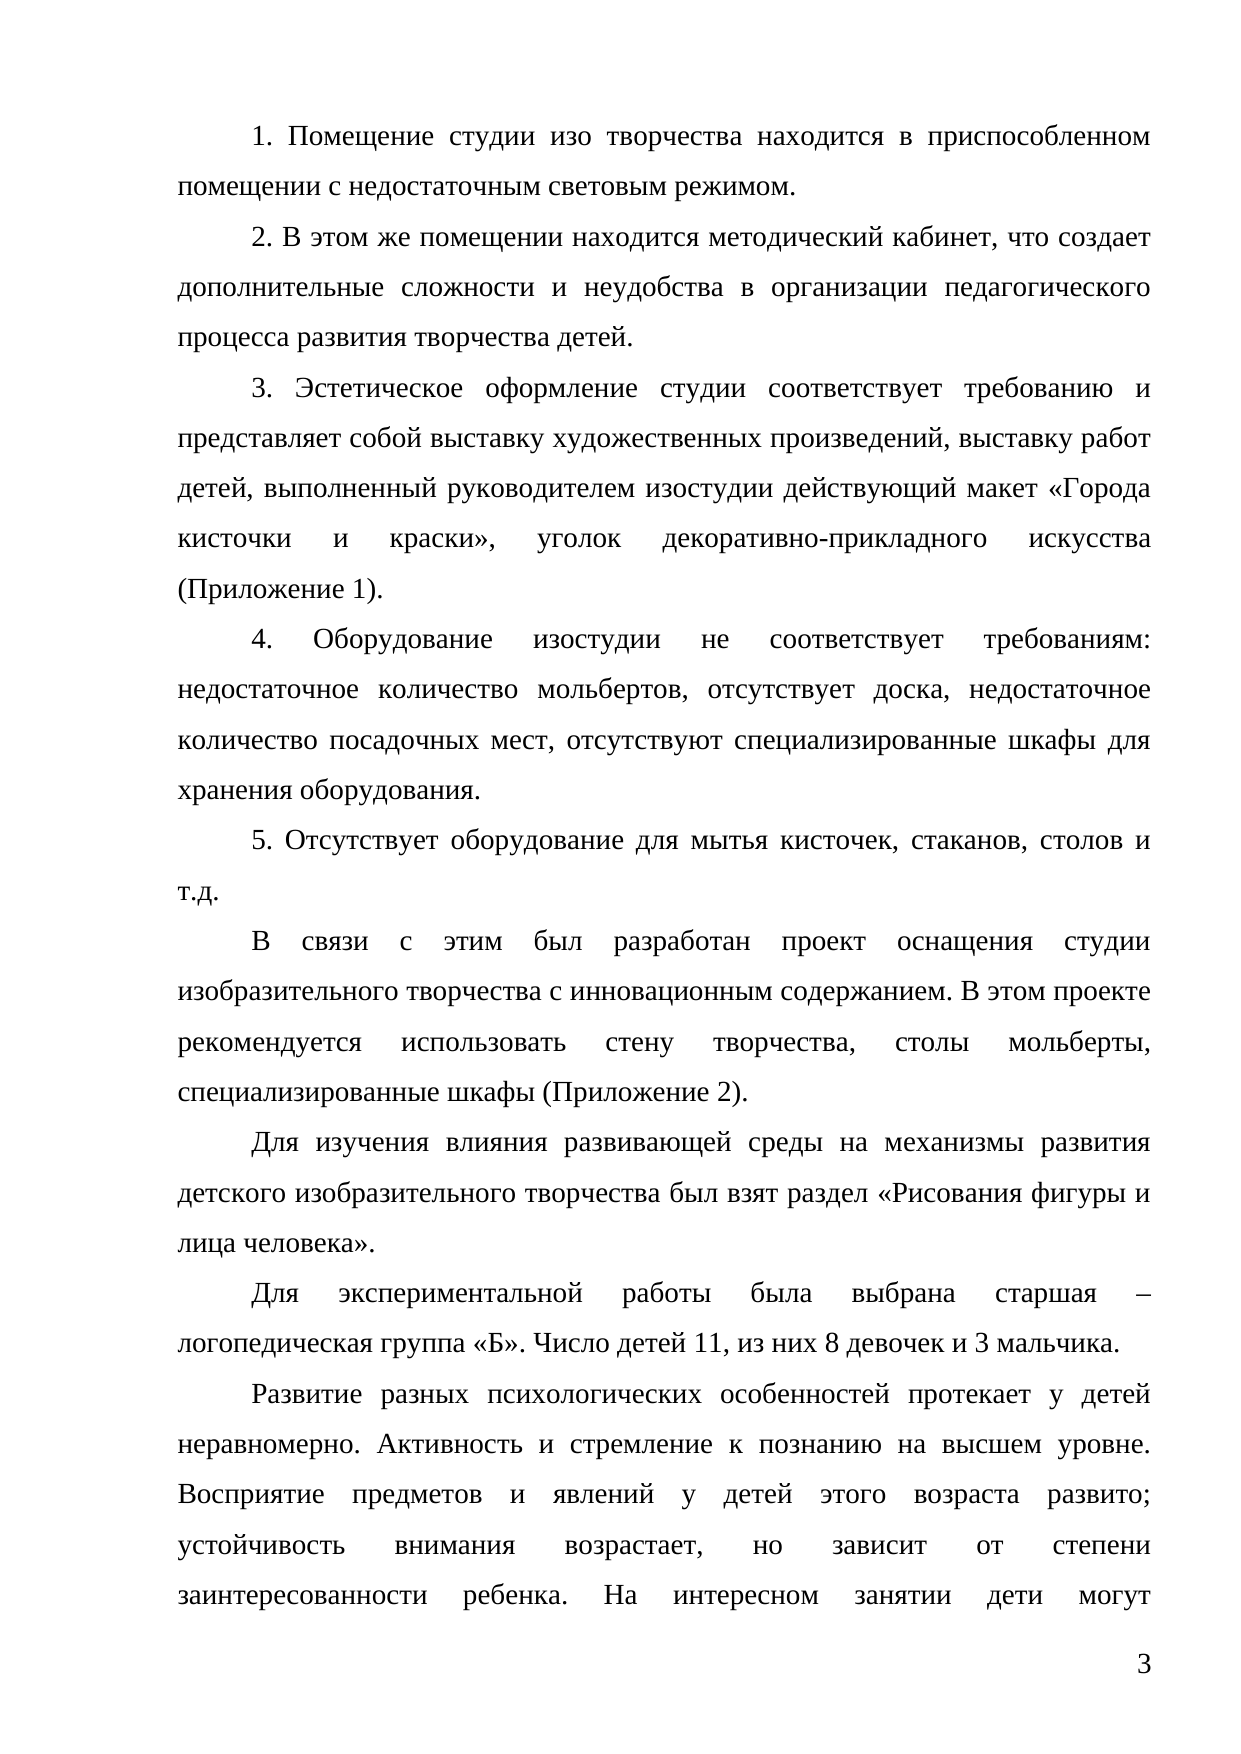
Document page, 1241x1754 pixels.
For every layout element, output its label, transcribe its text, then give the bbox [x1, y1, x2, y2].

text 1. Помещение студии изо творчества находится в приспособленном помещении с недостаточным световым режимом. [177, 118, 1152, 202]
text 4. Оборудование изостудии не соответствует требованиям: недостаточное количество мольбертов, отсутствует доска, недостаточное количество посадочных мест, отсутствуют специализированные шкафы для хранения оборудования. [177, 621, 1152, 806]
text Для изучения влияния развивающей среды на механизмы развития детского изобразительного творчества был взят раздел «Рисования фигуры и лица человека». [177, 1124, 1152, 1258]
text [177, 1376, 1152, 1611]
text Для экспериментальной работы была выбрана старшая – логопедическая группа «Б». Число детей 11, из них 8 девочек и 3 мальчика. [177, 1275, 1152, 1359]
text В связи с этим был разработан проект оснащения студии изобразительного творчества с инновационным содержанием. В этом проекте рекомендуется использовать стену творчества, столы мольберты, специализированные шкафы (Приложение 2). [177, 923, 1152, 1108]
text 2. В этом же помещении находится методический кабинет, что создает дополнительные сложности и неудобства в организации педагогического процесса развития творчества детей. [177, 219, 1152, 353]
text 3. Эстетическое оформление студии соответствует требованию и представляет собой выставку художественных произведений, выставку работ детей, выполненный руководителем изостудии действующий макет «Города кисточки и краски», уголок декоративно-прикладного искусства (Приложение 1). [177, 370, 1152, 604]
text 5. Отсутствует оборудование для мытья кисточек, стаканов, столов и т.д. [177, 822, 1152, 906]
